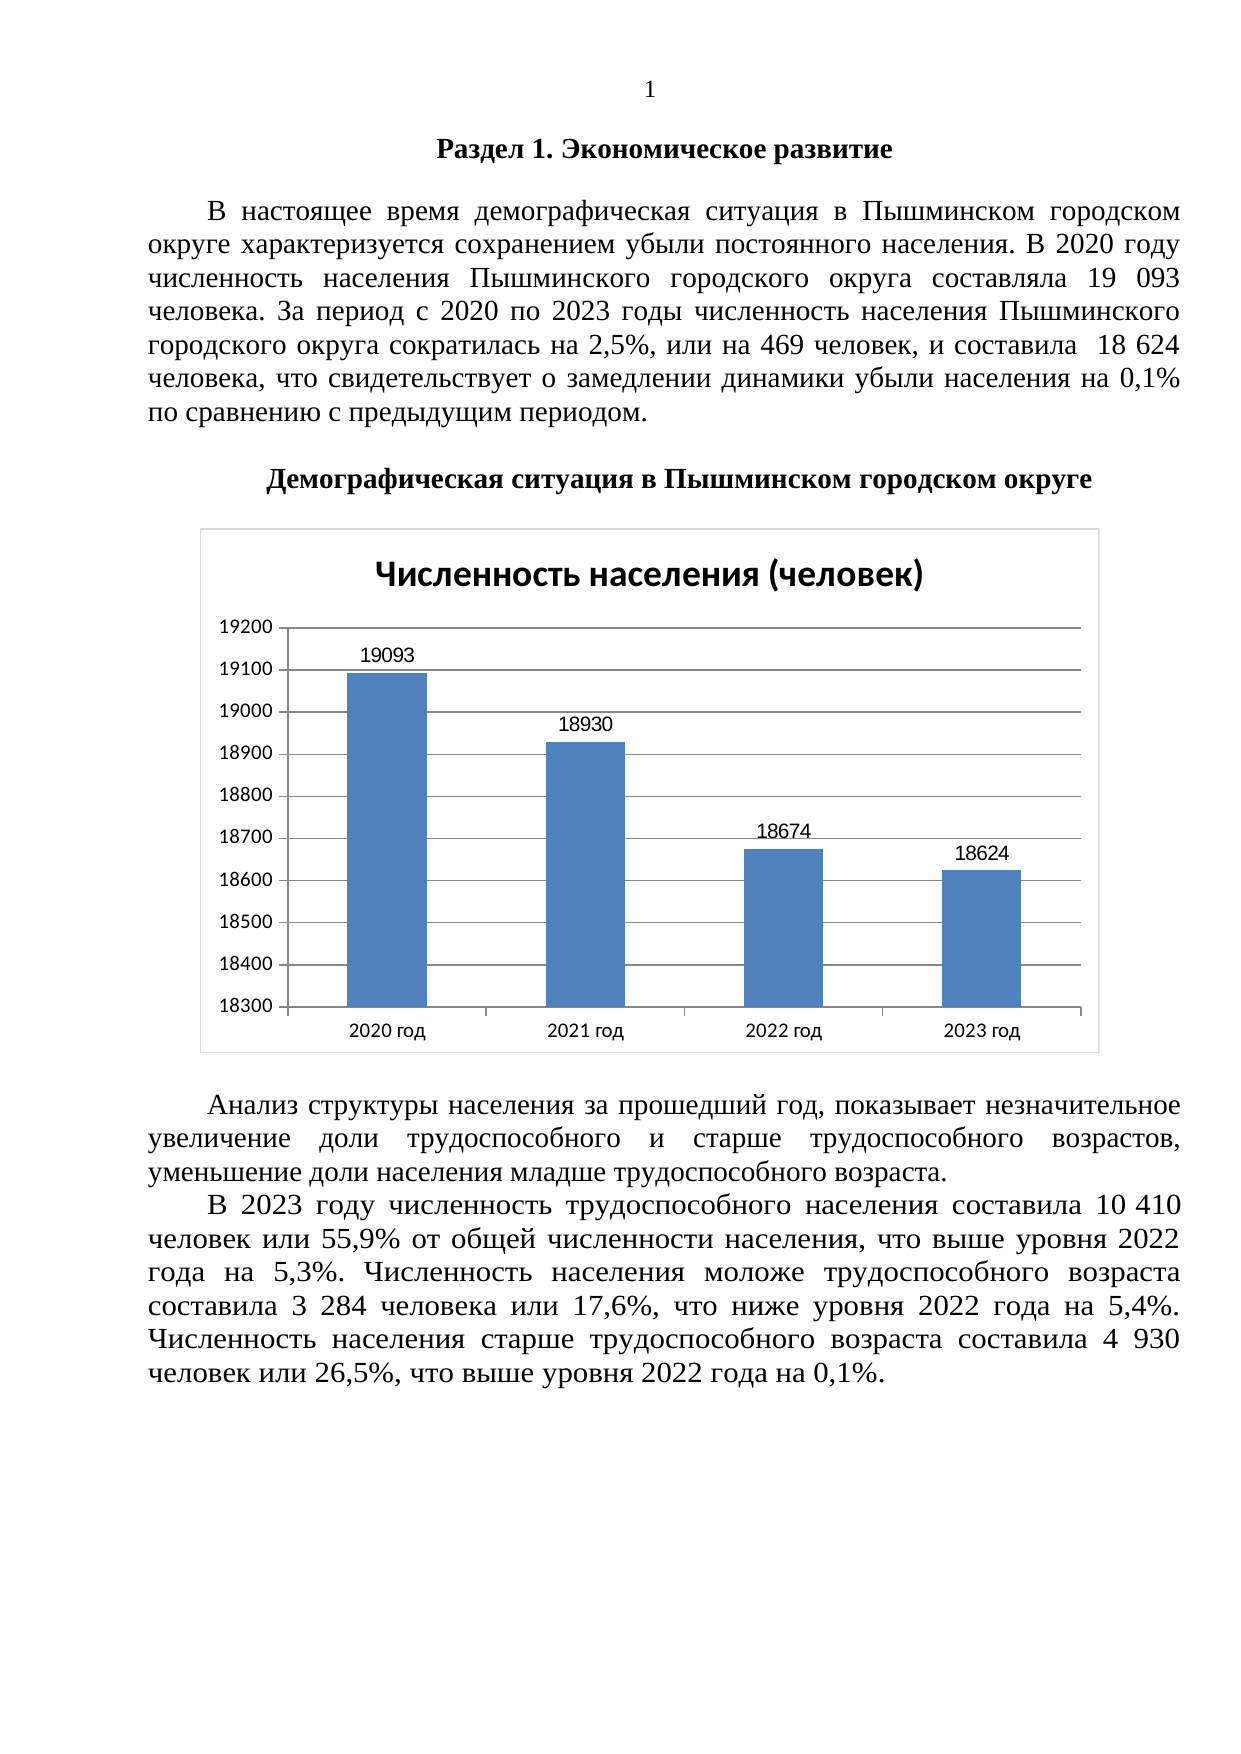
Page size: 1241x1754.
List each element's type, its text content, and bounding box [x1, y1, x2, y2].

text В настоящее время демографическая ситуация в Пышминском городском округе характеризуется сохранением убыли постоянного населения. В 2020 году численность населения Пышминского городского округа составляла 19 093 человека. За период с 2020 по 2023 годы численность населения Пышминского городского округа сократилась на 2,5%, или на 469 человек, и составила 18 624 человека, что свидетельствует о замедлении динамики убыли населения на 0,1% по сравнению с предыдущим периодом. [148, 193, 1181, 428]
text В 2023 году численность трудоспособного населения составила 10 410 человек или 55,9% от общей численности населения, что выше уровня 2022 года на 5,3%. Численность населения моложе трудоспособного возраста составила 3 284 человека или 17,6%, что ниже уровня 2022 года на 5,4%. Численность населения старше трудоспособного возраста составила 4 930 человек или 26,5%, что выше уровня 2022 года на 0,1%. [148, 1187, 1181, 1389]
text Демографическая ситуация в Пышминском городском округе [148, 461, 1152, 495]
text Анализ структуры населения за прошедший год, показывает незначительное увеличение доли трудоспособного и старше трудоспособного возрастов, уменьшение доли населения младше трудоспособного возраста. [148, 1087, 1181, 1187]
text Раздел 1. Экономическое развитие [148, 131, 1181, 165]
